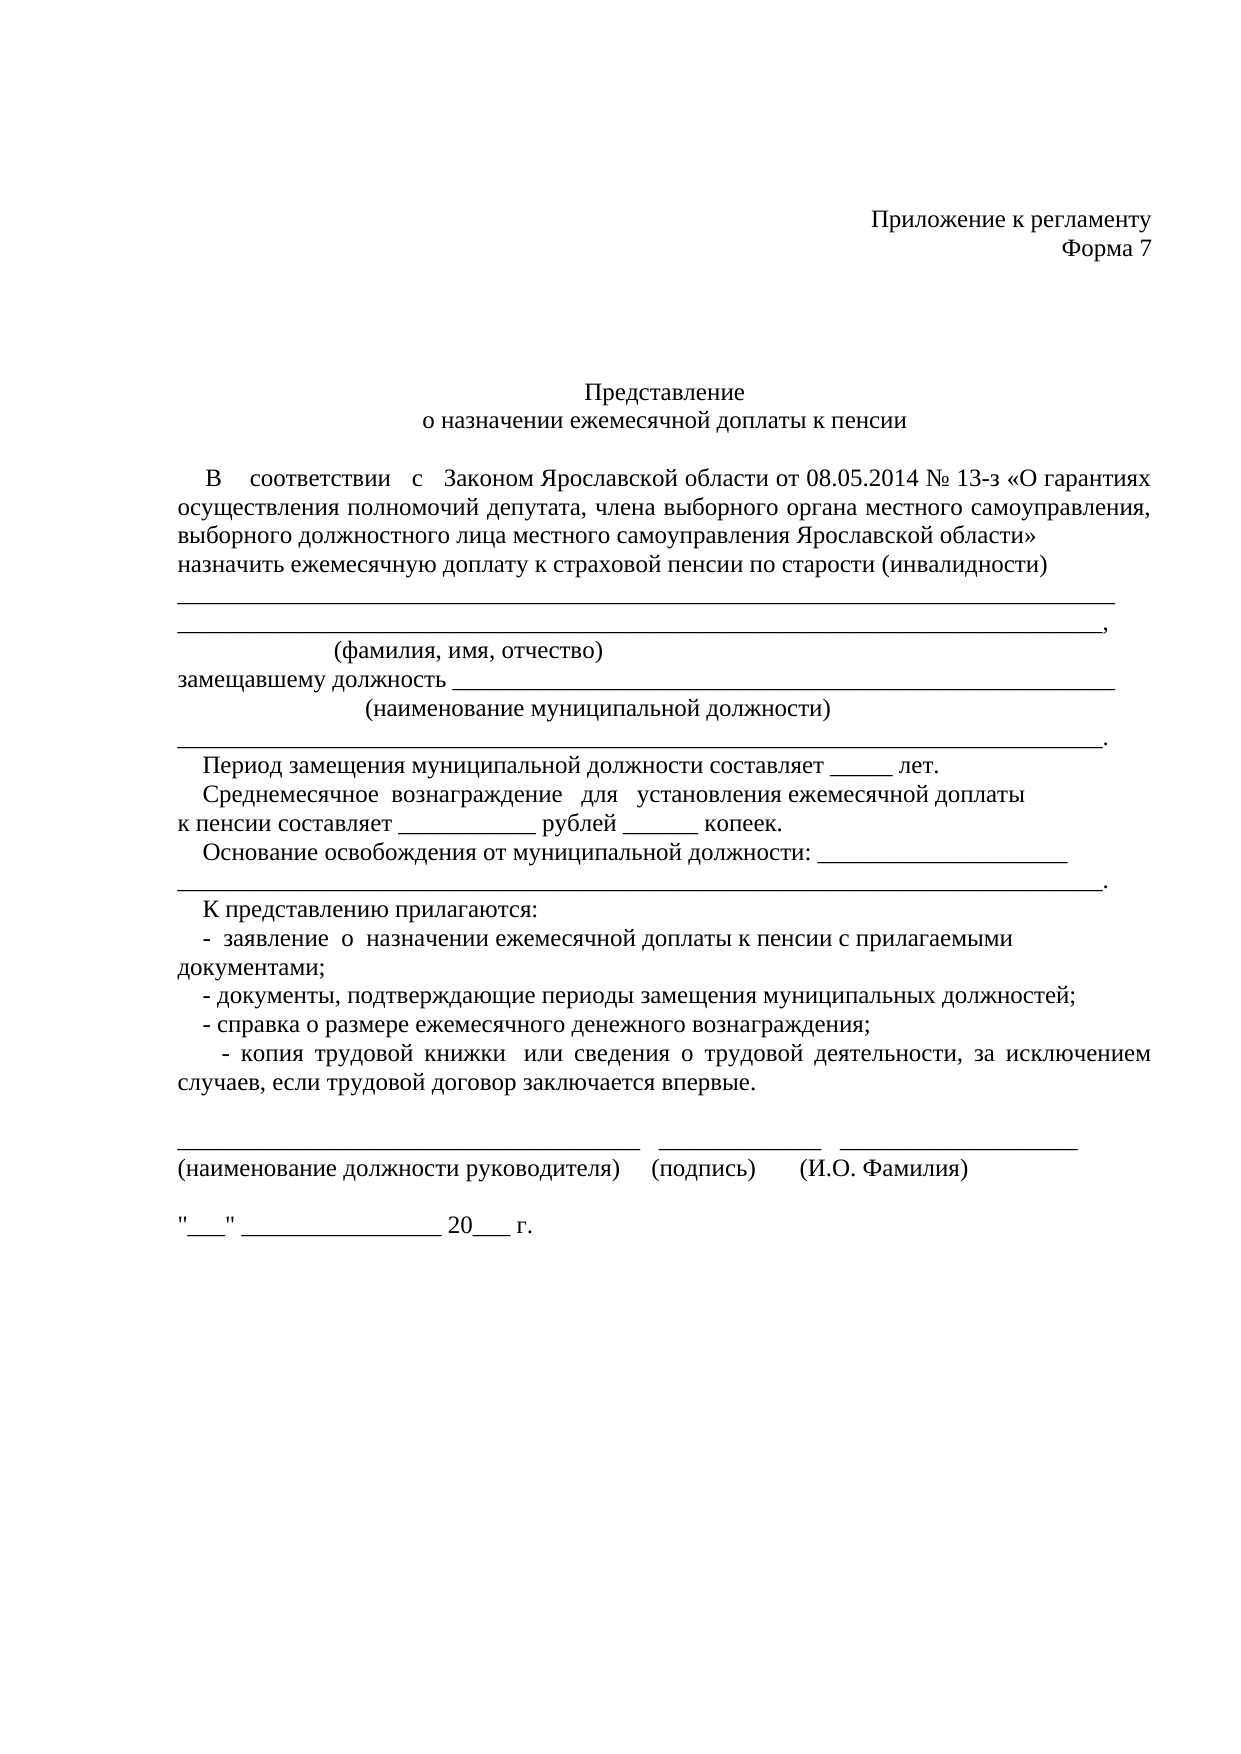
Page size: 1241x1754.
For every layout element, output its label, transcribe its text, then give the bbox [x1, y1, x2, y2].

text Основание освобождения от муниципальной должности: ____________________ [177, 837, 1152, 866]
text документами; [177, 952, 1152, 981]
text Среднемесячное вознаграждение для установления ежемесячной доплаты [177, 779, 1152, 808]
text "___" ________________ 20___ г. [177, 1211, 1152, 1239]
text ___________________________________________________________________________ [177, 578, 1152, 607]
text - справка о размере ежемесячного денежного вознаграждения; [177, 1009, 1152, 1038]
text __________________________________________________________________________. [177, 866, 1152, 894]
text __________________________________________________________________________. [177, 722, 1152, 751]
text к пенсии составляет ___________ рублей ______ копеек. [177, 808, 1152, 837]
text замещавшему должность _____________________________________________________ [177, 664, 1152, 693]
text __________________________________________________________________________, [177, 607, 1152, 636]
text - копия трудовой книжки или сведения о трудовой деятельности, за исключением случаев, если трудовой договор заключается впервые. [177, 1038, 1152, 1096]
text Период замещения муниципальной должности составляет _____ лет. [177, 751, 1152, 779]
text (наименование должности руководителя) (подпись) (И.О. Фамилия) [177, 1153, 1152, 1182]
text _____________________________________ _____________ ___________________ [177, 1124, 1152, 1153]
text (наименование муниципальной должности) [177, 693, 1152, 722]
text назначить ежемесячную доплату к страховой пенсии по старости (инвалидности) [177, 549, 1152, 578]
text (фамилия, имя, отчество) [177, 636, 1152, 664]
text Представление [177, 377, 1152, 406]
text К представлению прилагаются: [177, 894, 1152, 923]
text Приложение к регламенту [177, 204, 1152, 233]
text - заявление о назначении ежемесячной доплаты к пенсии с прилагаемыми [177, 923, 1152, 952]
text - документы, подтверждающие периоды замещения муниципальных должностей; [177, 981, 1152, 1009]
text Форма 7 [177, 233, 1152, 262]
text о назначении ежемесячной доплаты к пенсии [177, 406, 1152, 434]
text В соответствии с Законом Ярославской области от 08.05.2014 № 13-з «О гарантиях осуществления полномочий депутата, члена выборного органа местного самоуправления, выборного должностного лица местного самоуправления Ярославской области» [177, 463, 1152, 549]
